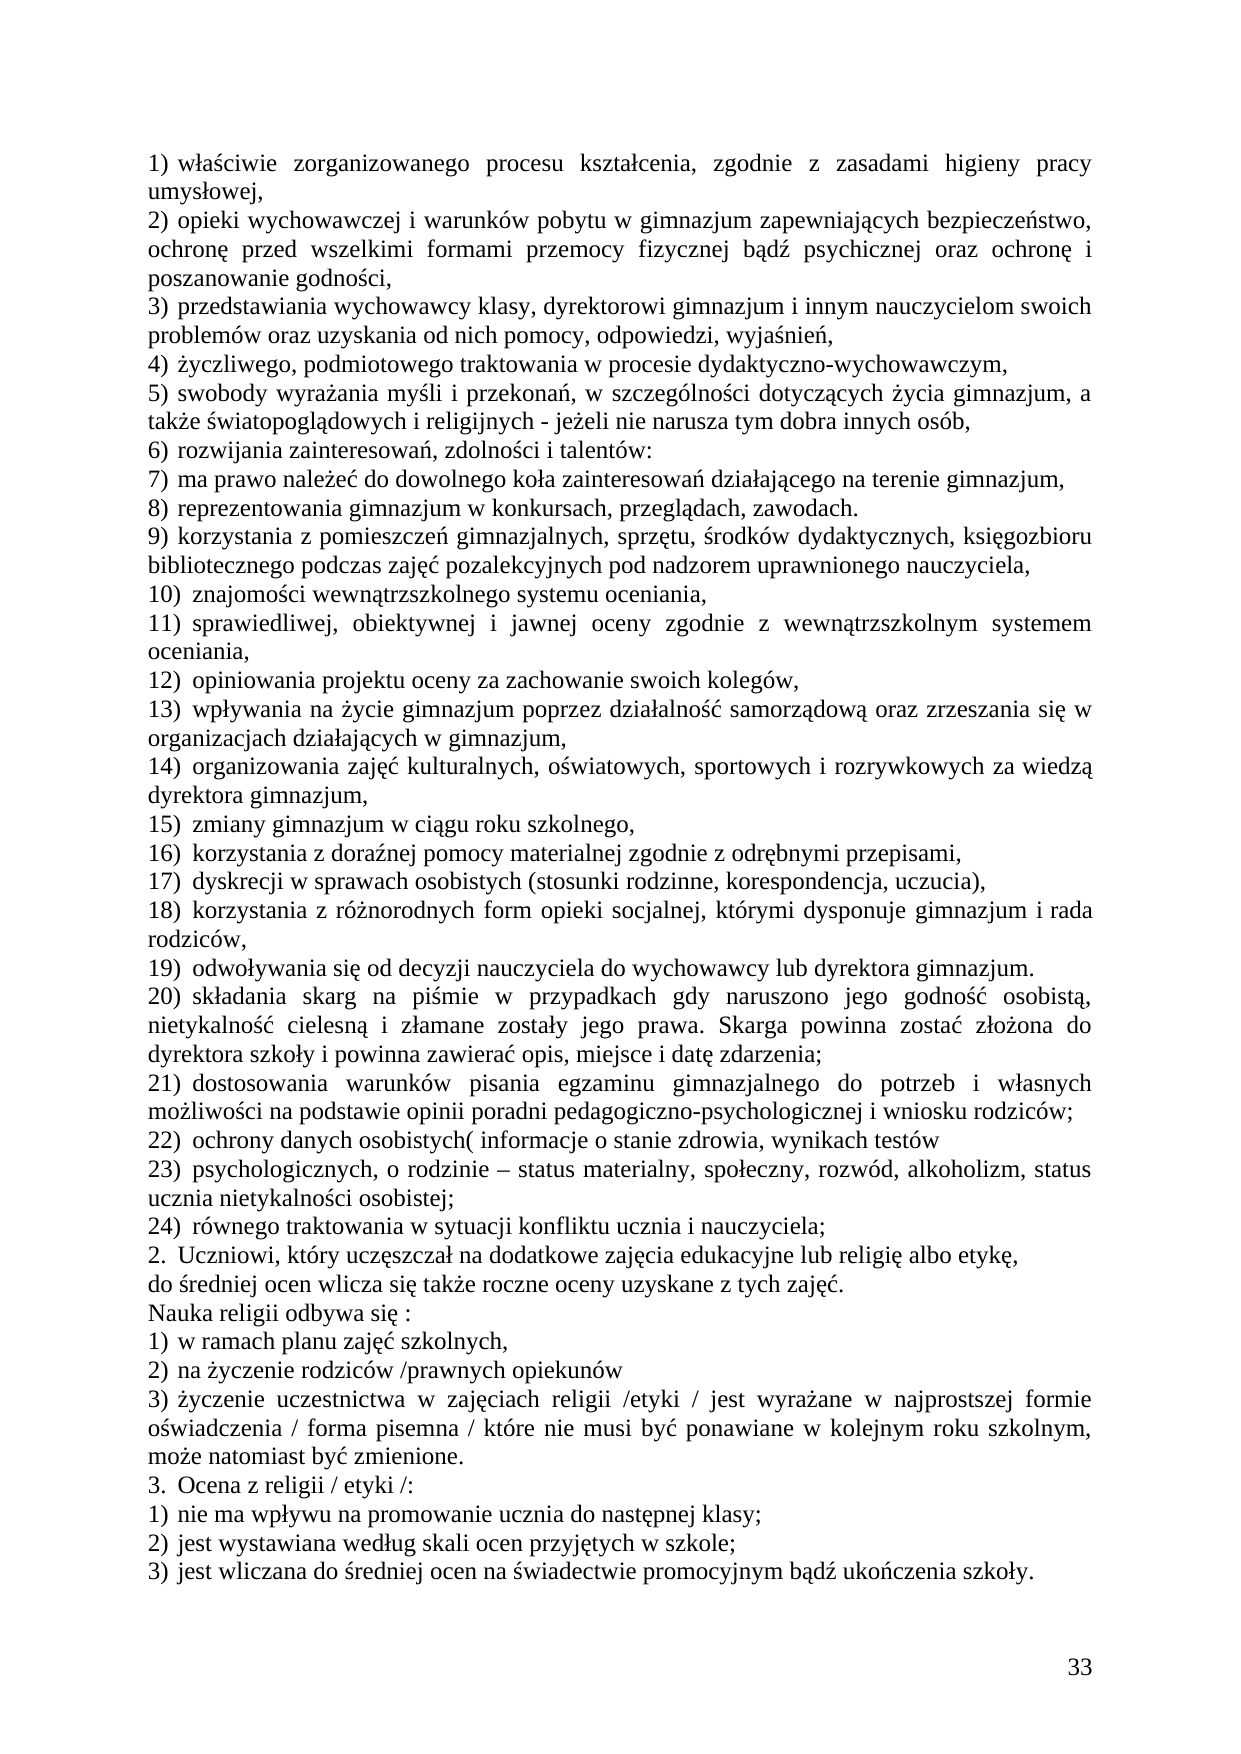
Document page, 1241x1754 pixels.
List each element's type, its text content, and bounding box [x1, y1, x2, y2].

list dostosowania warunków pisania egzaminu gimnazjalnego do potrzeb i własnych możliwości na podstawie opinii poradni pedagogiczno-psychologicznej i wniosku rodziców; [148, 1068, 1093, 1125]
list życzenie uczestnictwa w zajęciach religii /etyki / jest wyrażane w najprostszej formie oświadczenia / forma pisemna / które nie musi być ponawiane w kolejnym roku szkolnym, może natomiast być zmienione. [148, 1384, 1093, 1470]
list Ocena z religii / etyki /: [148, 1470, 1093, 1499]
list reprezentowania gimnazjum w konkursach, przeglądach, zawodach. [148, 493, 1093, 521]
list wpływania na życie gimnazjum poprzez działalność samorządową oraz zrzeszania się w organizacjach działających w gimnazjum, [148, 694, 1093, 751]
list w ramach planu zajęć szkolnych, [148, 1326, 1093, 1355]
list rozwijania zainteresowań, zdolności i talentów: [148, 435, 1093, 464]
list opieki wychowawczej i warunków pobytu w gimnazjum zapewniających bezpieczeństwo, ochronę przed wszelkimi formami przemocy fizycznej bądź psychicznej oraz ochronę i poszanowanie godności, [148, 205, 1093, 291]
list psychologicznych, o rodzinie – status materialny, społeczny, rozwód, alkoholizm, status ucznia nietykalności osobistej; [148, 1154, 1093, 1211]
list dyskrecji w sprawach osobistych (stosunki rodzinne, korespondencja, uczucia), [148, 866, 1093, 895]
list korzystania z różnorodnych form opieki socjalnej, którymi dysponuje gimnazjum i rada rodziców, [148, 895, 1093, 953]
text 2. Uczniowi, który uczęszczał na dodatkowe zajęcia edukacyjne lub religię albo etykę, do średniej ocen wlicza się także roczne oceny uzyskane z tych zajęć. [148, 1240, 1093, 1298]
list właściwie zorganizowanego procesu kształcenia, zgodnie z zasadami higieny pracy umysłowej, [148, 148, 1093, 205]
list korzystania z doraźnej pomocy materialnej zgodnie z odrębnymi przepisami, [148, 838, 1093, 866]
list znajomości wewnątrzszkolnego systemu oceniania, [148, 579, 1093, 608]
list składania skarg na piśmie w przypadkach gdy naruszono jego godność osobistą, nietykalność cielesną i złamane zostały jego prawa. Skarga powinna zostać złożona do dyrektora szkoły i powinna zawierać opis, miejsce i datę zdarzenia; [148, 981, 1093, 1068]
list ochrony danych osobistych( informacje o stanie zdrowia, wynikach testów [148, 1125, 1093, 1154]
list opiniowania projektu oceny za zachowanie swoich kolegów, [148, 665, 1093, 694]
list życzliwego, podmiotowego traktowania w procesie dydaktyczno-wychowawczym, [148, 349, 1093, 378]
text Nauka religii odbywa się : [148, 1298, 1093, 1326]
list zmiany gimnazjum w ciągu roku szkolnego, [148, 809, 1093, 838]
list korzystania z pomieszczeń gimnazjalnych, sprzętu, środków dydaktycznych, księgozbioru bibliotecznego podczas zajęć pozalekcyjnych pod nadzorem uprawnionego nauczyciela, [148, 521, 1093, 579]
list nie ma wpływu na promowanie ucznia do następnej klasy; [148, 1499, 1093, 1528]
list na życzenie rodziców /prawnych opiekunów [148, 1355, 1093, 1384]
list jest wystawiana według skali ocen przyjętych w szkole; [148, 1528, 1093, 1556]
list odwoływania się od decyzji nauczyciela do wychowawcy lub dyrektora gimnazjum. [148, 953, 1093, 981]
list sprawiedliwej, obiektywnej i jawnej oceny zgodnie z wewnątrzszkolnym systemem oceniania, [148, 608, 1093, 665]
list organizowania zajęć kulturalnych, oświatowych, sportowych i rozrywkowych za wiedzą dyrektora gimnazjum, [148, 751, 1093, 809]
list jest wliczana do średniej ocen na świadectwie promocyjnym bądź ukończenia szkoły. [148, 1556, 1093, 1585]
list przedstawiania wychowawcy klasy, dyrektorowi gimnazjum i innym nauczycielom swoich problemów oraz uzyskania od nich pomocy, odpowiedzi, wyjaśnień, [148, 291, 1093, 349]
list swobody wyrażania myśli i przekonań, w szczególności dotyczących życia gimnazjum, a także światopoglądowych i religijnych - jeżeli nie narusza tym dobra innych osób, [148, 378, 1093, 435]
list równego traktowania w sytuacji konfliktu ucznia i nauczyciela; [148, 1211, 1093, 1240]
list ma prawo należeć do dowolnego koła zainteresowań działającego na terenie gimnazjum, [148, 464, 1093, 493]
